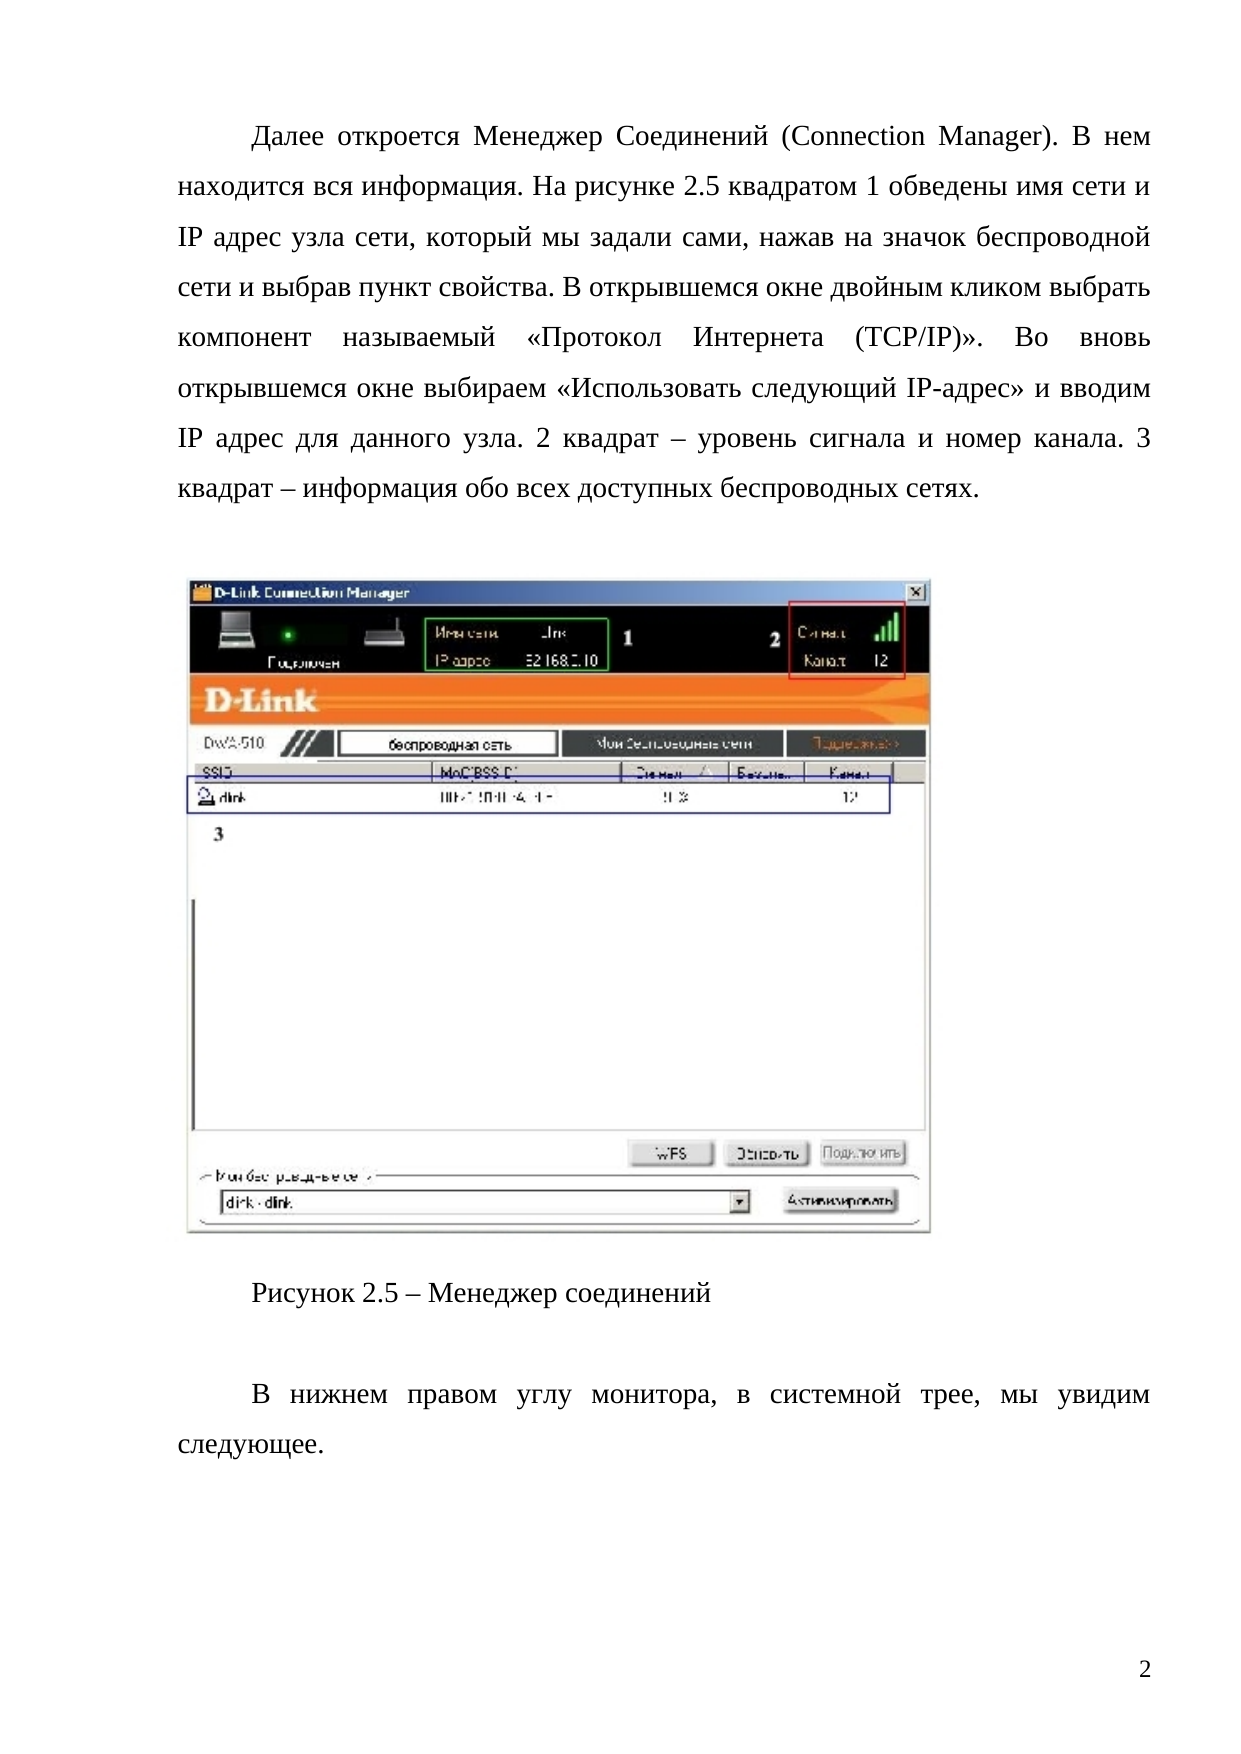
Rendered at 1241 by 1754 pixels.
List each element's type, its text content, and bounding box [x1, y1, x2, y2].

text В нижнем правом углу монитора, в системной трее, мы увидим следующее. [177, 1376, 1152, 1460]
picture [165, 571, 953, 1242]
text Далее откроется Менеджер Соединений (Connection Manager). В нем находится вся информация. На рисунке 2.5 квадратом 1 обведены имя сети и IP адрес узла сети, который мы задали сами, нажав на значок беспроводной сети и выбрав пункт свойства. В открывшемся окне двойным кликом выбрать компонент называемый «Протокол Интернета (TCP/IP)». Во вновь открывшемся окне выбираем «Использовать следующий IP-адрес» и вводим IP адрес для данного узла. 2 квадрат – уровень сигнала и номер канала. 3 квадрат – информация обо всех доступных беспроводных сетях. [177, 118, 1152, 504]
